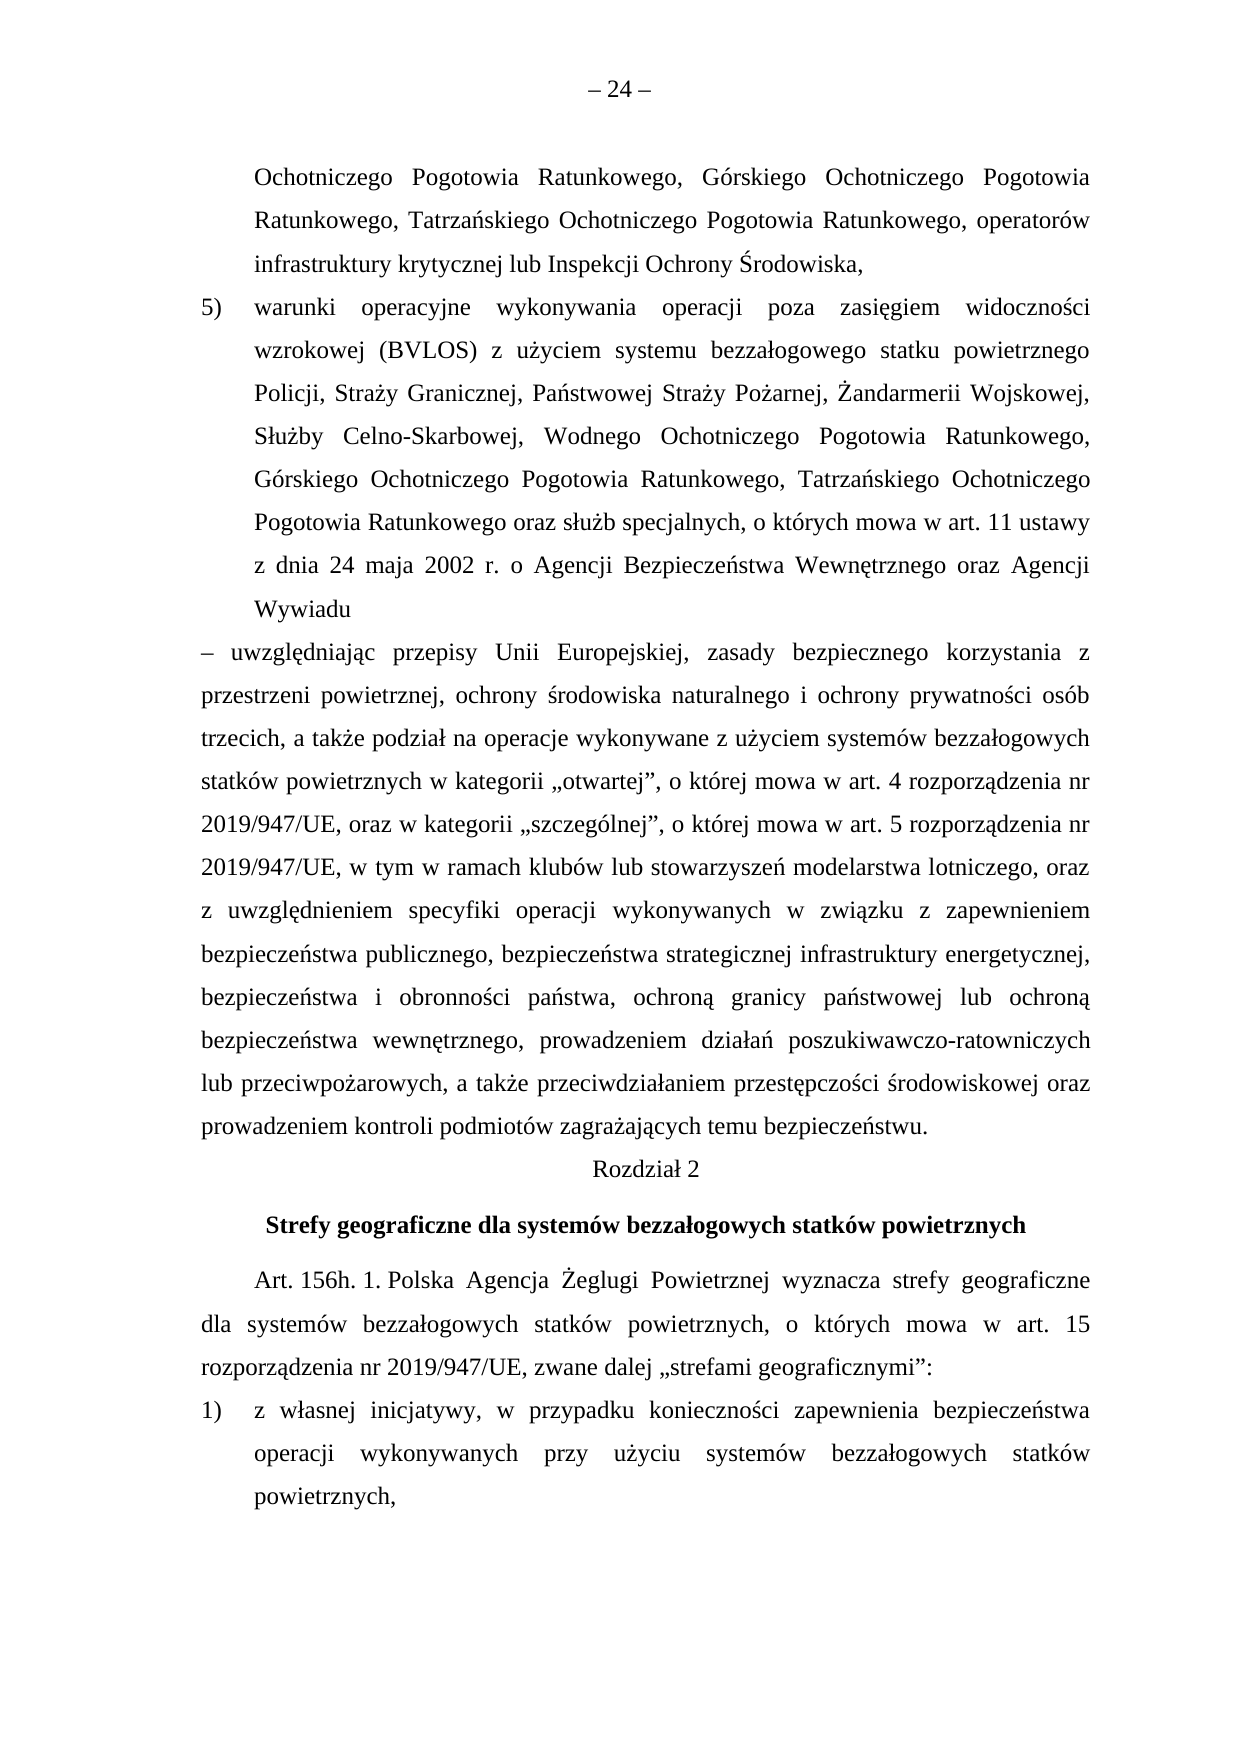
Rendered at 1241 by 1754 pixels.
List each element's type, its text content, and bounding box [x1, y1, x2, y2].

text 5) warunki operacyjne wykonywania operacji poza zasięgiem widoczności wzrokowej (BVLOS) z użyciem systemu bezzałogowego statku powietrznego Policji, Straży Granicznej, Państwowej Straży Pożarnej, Żandarmerii Wojskowej, Służby Celno-Skarbowej, Wodnego Ochotniczego Pogotowia Ratunkowego, Górskiego Ochotniczego Pogotowia Ratunkowego, Tatrzańskiego Ochotniczego Pogotowia Ratunkowego oraz służb specjalnych, o których mowa w art. 11 ustawy z dnia 24 maja 2002 r. o Agencji Bezpieczeństwa Wewnętrznego oraz Agencji Wywiadu [201, 292, 1091, 622]
text Art. 156h. 1. Polska Agencja Żeglugi Powietrznej wyznacza strefy geograficzne dla systemów bezzałogowych statków powietrznych, o których mowa w art. 15 rozporządzenia nr 2019/947/UE, zwane dalej „strefami geograficznymi”: [201, 1266, 1091, 1381]
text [201, 162, 1091, 277]
text Strefy geograficzne dla systemów bezzałogowych statków powietrznych [201, 1210, 1091, 1239]
text Rozdział 2 [201, 1154, 1091, 1183]
text 1) z własnej inicjatywy, w przypadku konieczności zapewnienia bezpieczeństwa operacji wykonywanych przy użyciu systemów bezzałogowych statków powietrznych, [201, 1395, 1091, 1510]
text – uwzględniając przepisy Unii Europejskiej, zasady bezpiecznego korzystania z przestrzeni powietrznej, ochrony środowiska naturalnego i ochrony prywatności osób trzecich, a także podział na operacje wykonywane z użyciem systemów bezzałogowych statków powietrznych w kategorii „otwartej”, o której mowa w art. 4 rozporządzenia nr 2019/947/UE, oraz w kategorii „szczególnej”, o której mowa w art. 5 rozporządzenia nr 2019/947/UE, w tym w ramach klubów lub stowarzyszeń modelarstwa lotniczego, oraz z uwzględnieniem specyfiki operacji wykonywanych w związku z zapewnieniem bezpieczeństwa publicznego, bezpieczeństwa strategicznej infrastruktury energetycznej, bezpieczeństwa i obronności państwa, ochroną granicy państwowej lub ochroną bezpieczeństwa wewnętrznego, prowadzeniem działań poszukiwawczo-ratowniczych lub przeciwpożarowych, a także przeciwdziałaniem przestępczości środowiskowej oraz prowadzeniem kontroli podmiotów zagrażających temu bezpieczeństwu. [201, 637, 1091, 1140]
